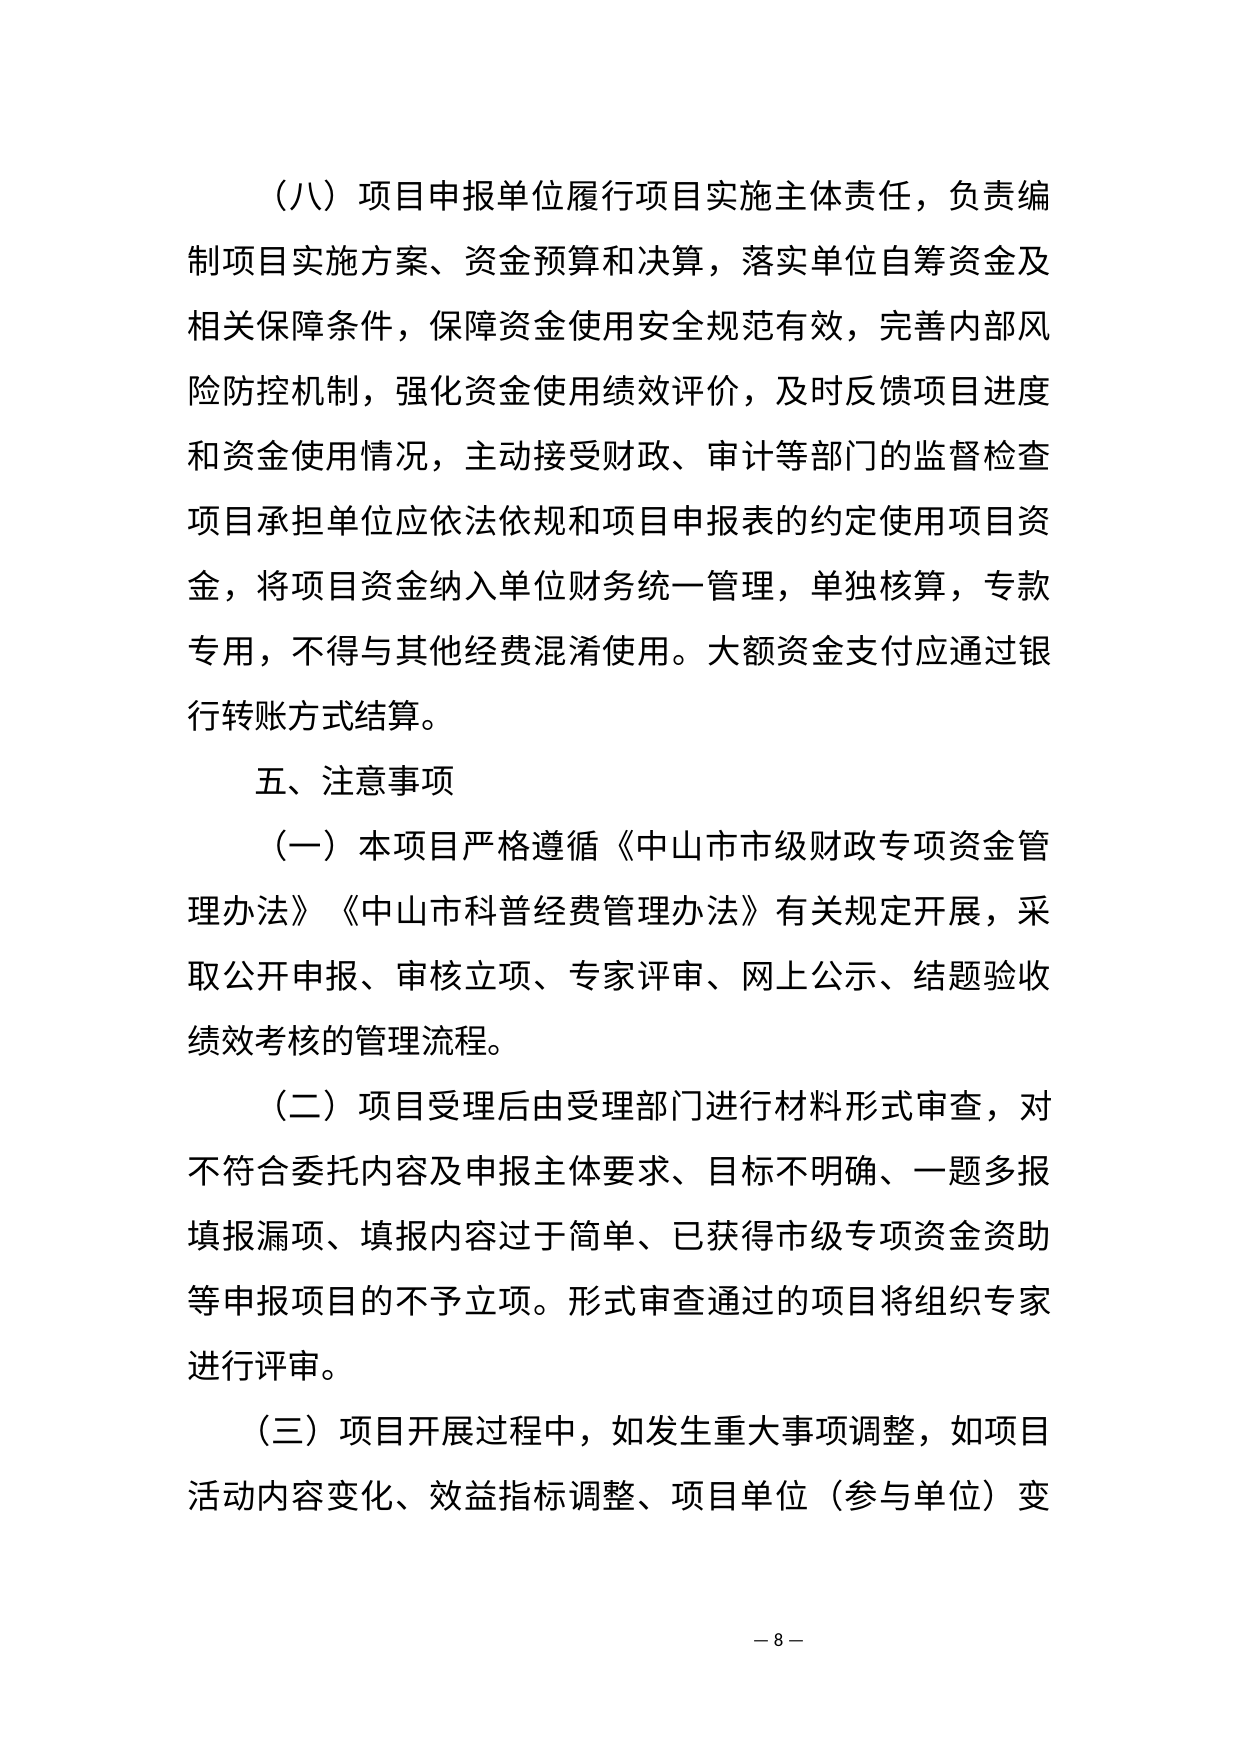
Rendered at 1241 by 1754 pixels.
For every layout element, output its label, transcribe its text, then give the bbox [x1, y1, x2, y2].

text （二）项目受理后由受理部门进行材料形式审查，对不符合委托内容及申报主体要求、目标不明确、一题多报、填报漏项、填报内容过于简单、已获得市级专项资金资助等申报项目的不予立项。形式审查通过的项目将组织专家进行评审。 [187, 1072, 1053, 1397]
text 五、注意事项 [187, 747, 1053, 812]
text （一）本项目严格遵循《中山市市级财政专项资金管理办法》《中山市科普经费管理办法》有关规定开展，采取公开申报、审核立项、专家评审、网上公示、结题验收、绩效考核的管理流程。 [187, 812, 1053, 1072]
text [187, 1397, 1053, 1527]
text （八）项目申报单位履行项目实施主体责任，负责编制项目实施方案、资金预算和决算，落实单位自筹资金及相关保障条件，保障资金使用安全规范有效，完善内部风险防控机制，强化资金使用绩效评价，及时反馈项目进度和资金使用情况，主动接受财政、审计等部门的监督检查。项目承担单位应依法依规和项目申报表的约定使用项目资金，将项目资金纳入单位财务统一管理，单独核算，专款专用，不得与其他经费混淆使用。大额资金支付应通过银行转账方式结算。 [187, 162, 1053, 747]
